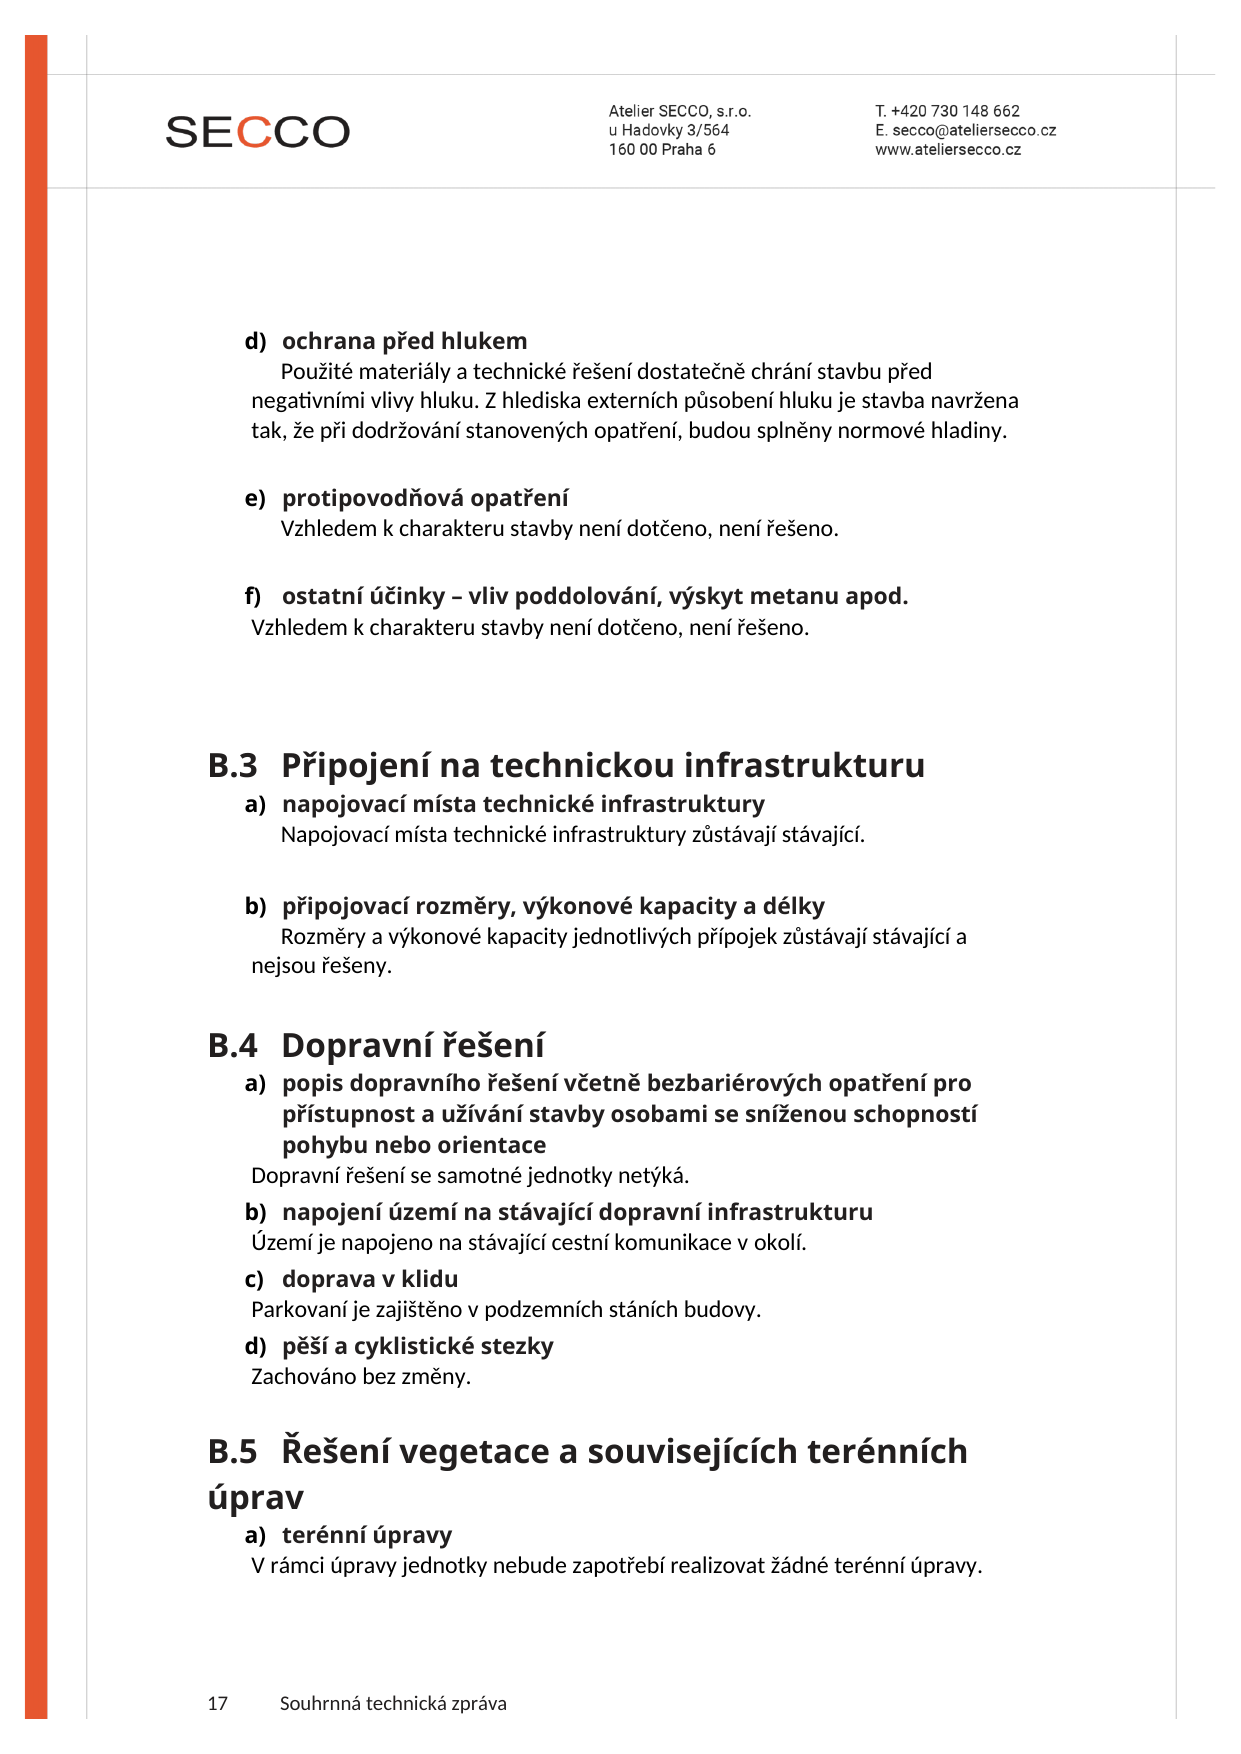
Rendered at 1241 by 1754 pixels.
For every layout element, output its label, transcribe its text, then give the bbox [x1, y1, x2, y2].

text Napojovací místa technické infrastruktury zůstávají stávající. [251, 819, 1033, 848]
text Řešení vegetace a souvisejících terénních úprav [207, 1428, 1033, 1519]
text V rámci úpravy jednotky nebude zapotřebí realizovat žádné terénní úpravy. [251, 1550, 1033, 1579]
list doprava v klidu [244, 1263, 1033, 1294]
text Zachováno bez změny. [251, 1361, 1033, 1390]
list terénní úpravy [244, 1519, 1033, 1550]
text pěší a cyklistické stezky [244, 1329, 1033, 1361]
list napojení území na stávající dopravní infrastrukturu [244, 1196, 1033, 1227]
text Vzhledem k charakteru stavby není dotčeno, není řešeno. [251, 612, 1033, 641]
list připojovací rozměry, výkonové kapacity a délky [244, 890, 1033, 921]
list napojovací místa technické infrastruktury [244, 787, 1033, 819]
text Připojení na technickou infrastrukturu [207, 742, 1033, 787]
list ostatní účinky – vliv poddolování, výskyt metanu apod. [244, 580, 1033, 612]
text Vzhledem k charakteru stavby není dotčeno, není řešeno. [251, 513, 1033, 542]
text Dopravní řešení se samotné jednotky netýká. [251, 1161, 1033, 1190]
picture [24, 35, 1216, 1719]
list protipovodňová opatření [244, 482, 1033, 513]
text Použité materiály a technické řešení dostatečně chrání stavbu před negativními vlivy hluku. Z hlediska externích působení hluku je stavba navržena tak, že při dodržování stanovených opatření, budou splněny normové hladiny. [251, 356, 1033, 444]
list popis dopravního řešení včetně bezbariérových opatření pro přístupnost a užívání stavby osobami se sníženou schopností pohybu nebo orientace [244, 1067, 1033, 1161]
text Rozměry a výkonové kapacity jednotlivých přípojek zůstávají stávající a nejsou řešeny. [251, 921, 1033, 979]
text Parkovaní je zajištěno v podzemních stáních budovy. [251, 1294, 1033, 1323]
text Území je napojeno na stávající cestní komunikace v okolí. [251, 1227, 1033, 1257]
text Dopravní řešení [207, 1021, 1033, 1067]
list ochrana před hlukem [244, 325, 1033, 356]
